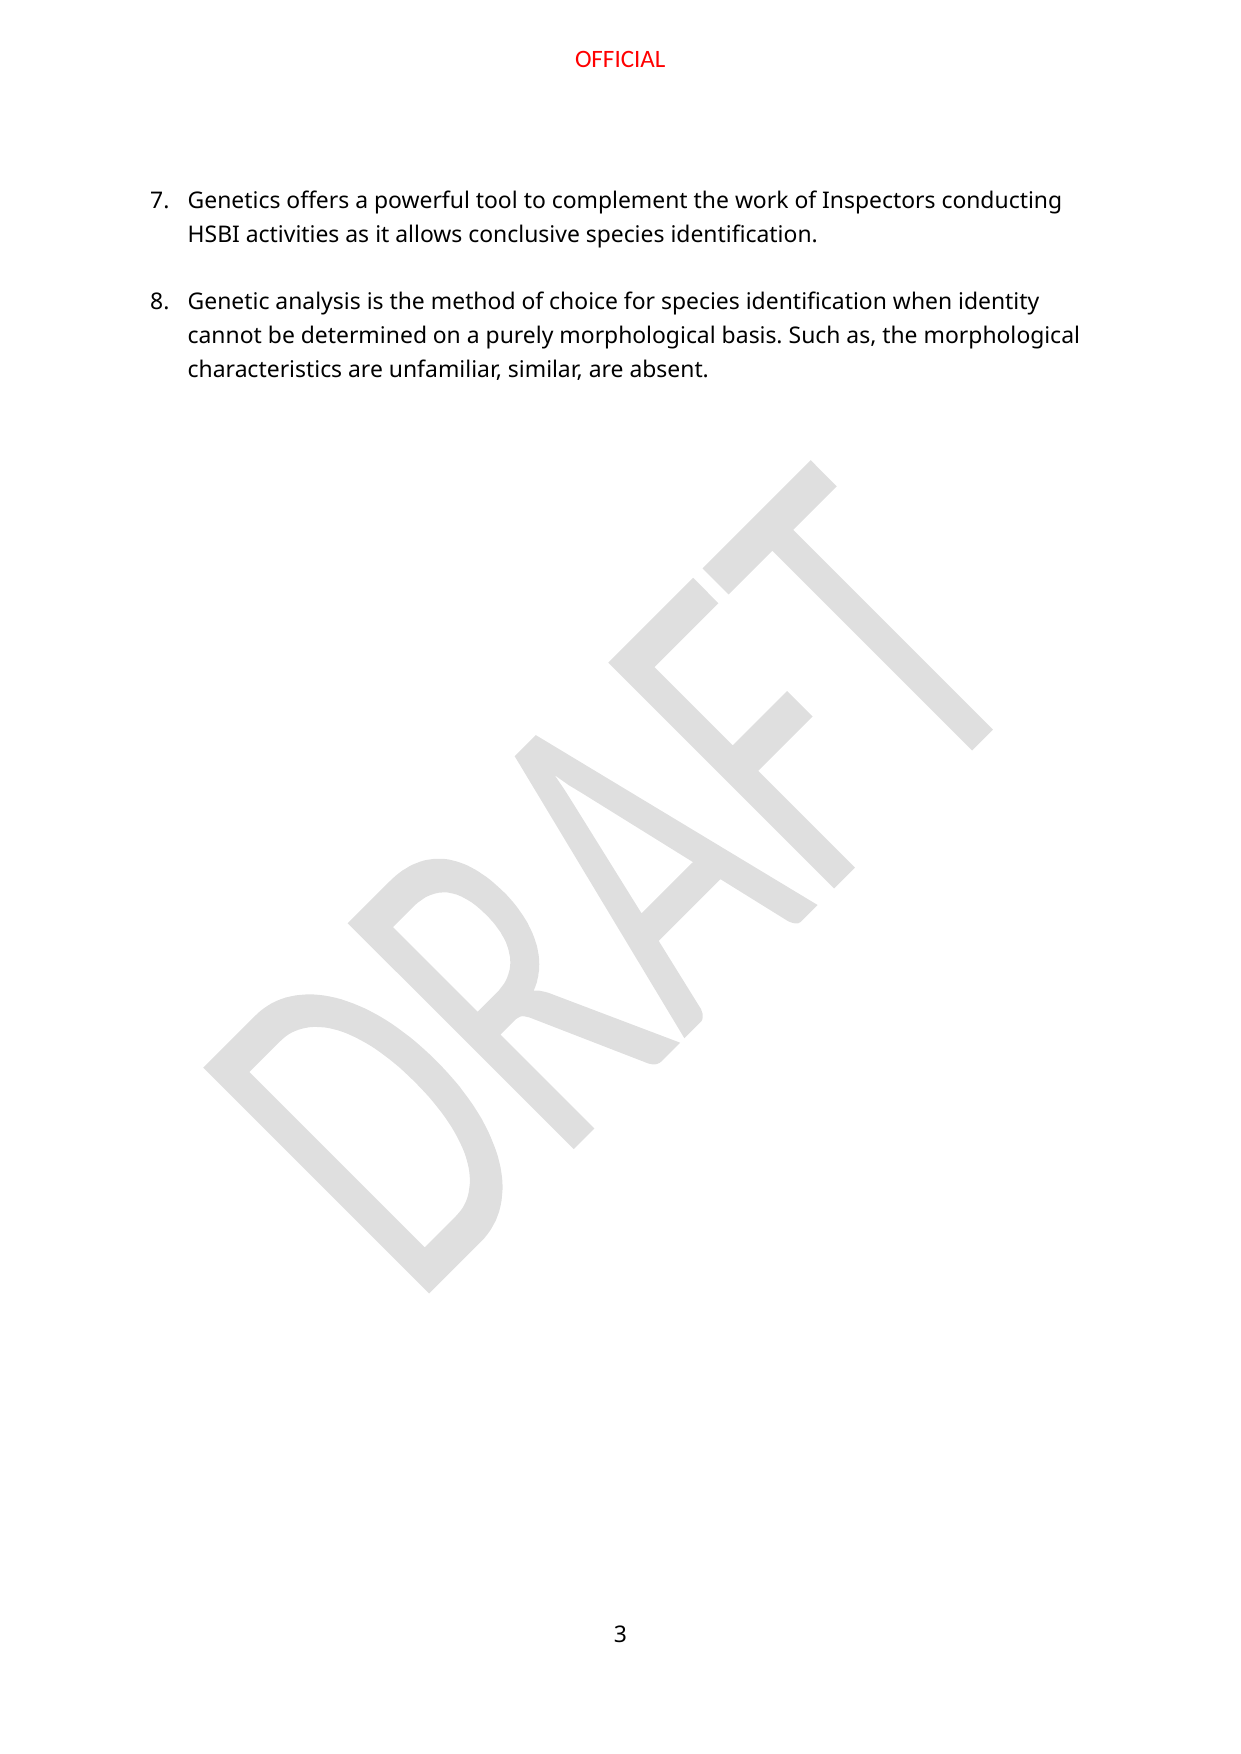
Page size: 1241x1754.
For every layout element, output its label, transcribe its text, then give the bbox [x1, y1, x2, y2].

list Genetics offers a powerful tool to complement the work of Inspectors conducting HSBI activities as it allows conclusive species identification. [150, 184, 1090, 249]
list Genetic analysis is the method of choice for species identification when identity cannot be determined on a purely morphological basis. Such as, the morphological characteristics are unfamiliar, similar, are absent. [150, 285, 1090, 384]
